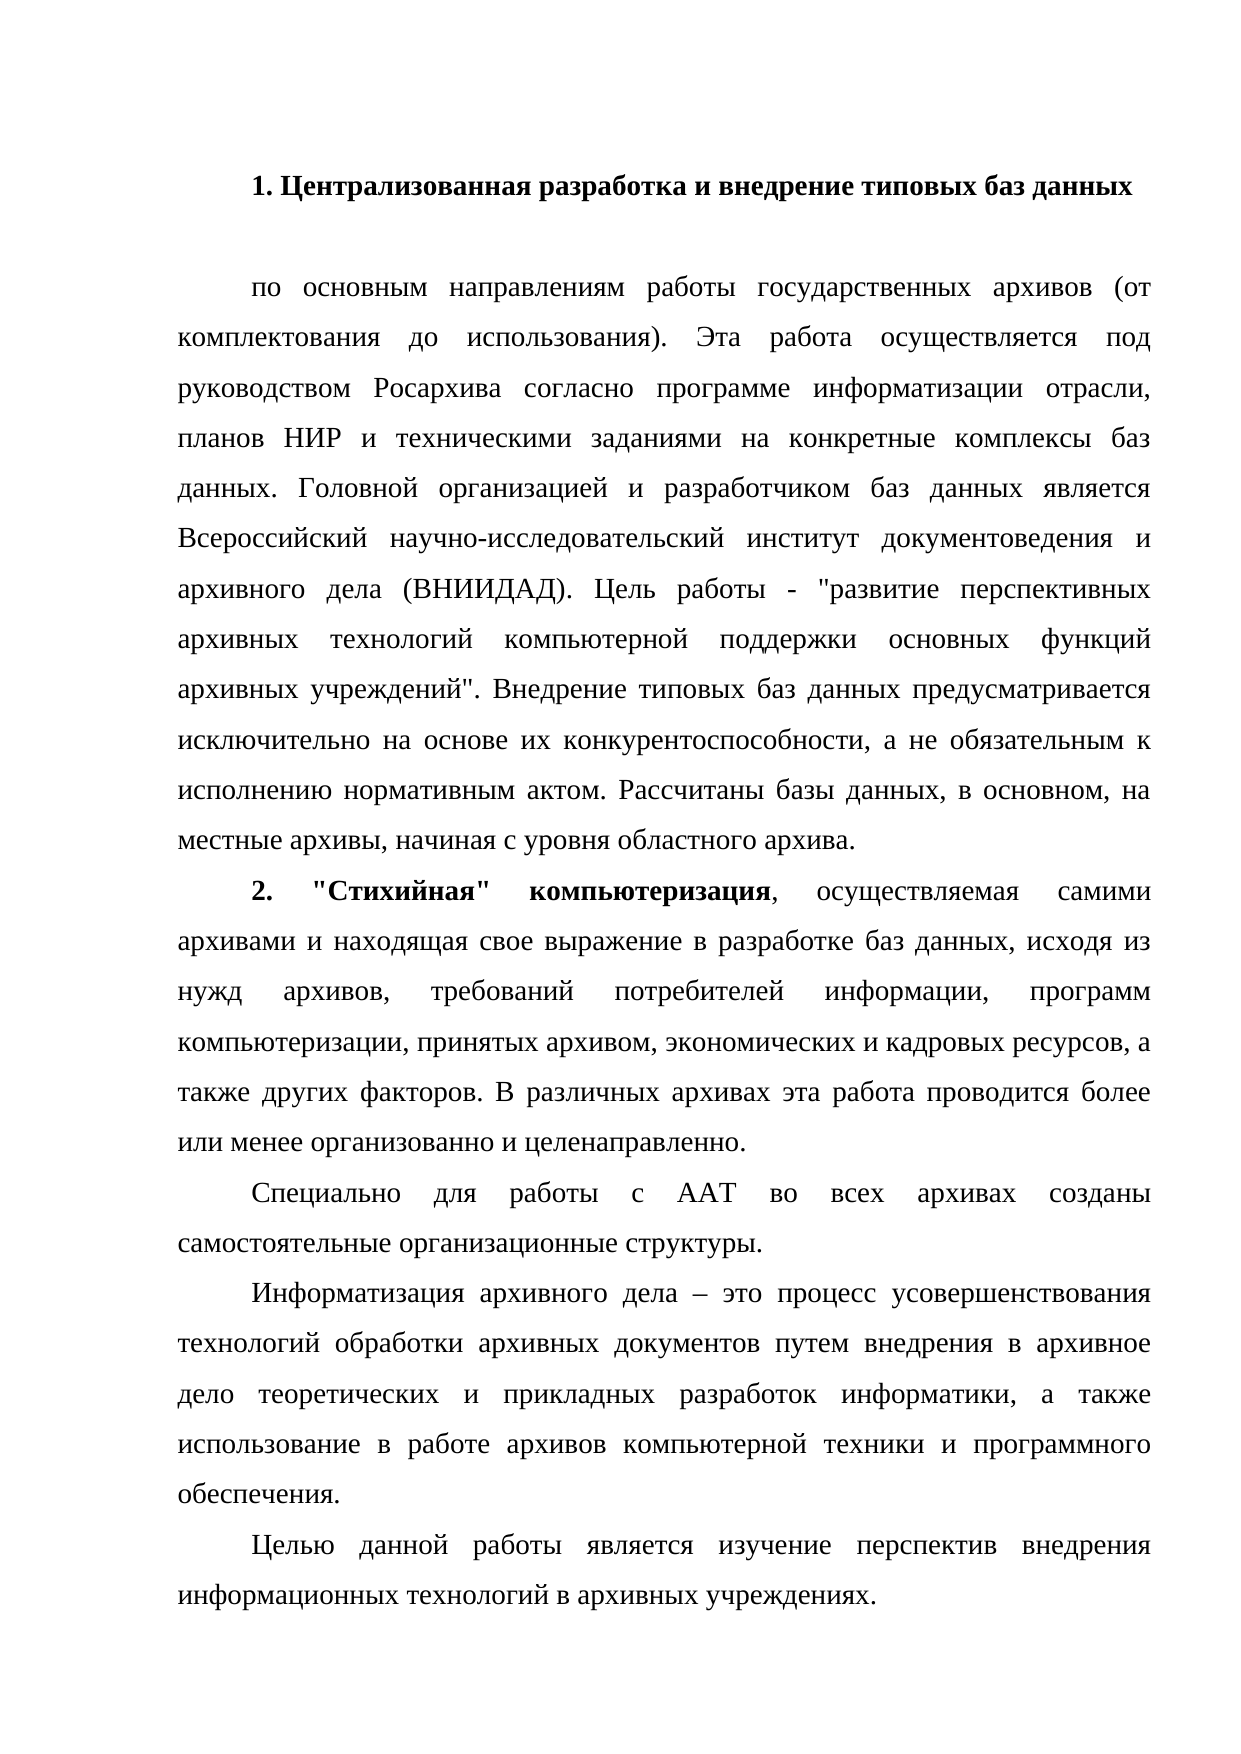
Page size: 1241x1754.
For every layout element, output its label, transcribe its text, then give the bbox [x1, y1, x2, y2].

text Специально для работы с ААТ во всех архивах созданы самостоятельные организационные структуры. [177, 1175, 1152, 1258]
text Информатизация архивного дела – это процесс усовершенствования технологий обработки архивных документов путем внедрения в архивное дело теоретических и прикладных разработок информатики, а также использование в работе архивов компьютерной техники и программного обеспечения. [177, 1275, 1152, 1510]
text 2. "Стихийная" компьютеризация, осуществляемая самими архивами и находящая свое выражение в разработке баз данных, исходя из нужд архивов, требований потребителей информации, программ компьютеризации, принятых архивом, экономических и кадровых ресурсов, а также других факторов. В различных архивах эта работа проводится более или менее организованно и целенаправленно. [177, 873, 1152, 1158]
text Целью данной работы является изучение перспектив внедрения информационных технологий в архивных учреждениях. [177, 1527, 1152, 1611]
text по основным направлениям работы государственных архивов (от комплектования до использования). Эта работа осуществляется под руководством Росархива согласно программе информатизации отрасли, планов НИР и техническими заданиями на конкретные комплексы баз данных. Головной организацией и разработчиком баз данных является Всероссийский научно-исследовательский институт документоведения и архивного дела (ВНИИДАД). Цель работы - "развитие перспективных архивных технологий компьютерной поддержки основных функций архивных учреждений". Внедрение типовых баз данных предусматривается исключительно на основе их конкурентоспособности, а не обязательным к исполнению нормативным актом. Рассчитаны базы данных, в основном, на местные архивы, начиная с уровня областного архива. [177, 269, 1152, 856]
text 1. Централизованная разработка и внедрение типовых баз данных [177, 168, 1152, 202]
